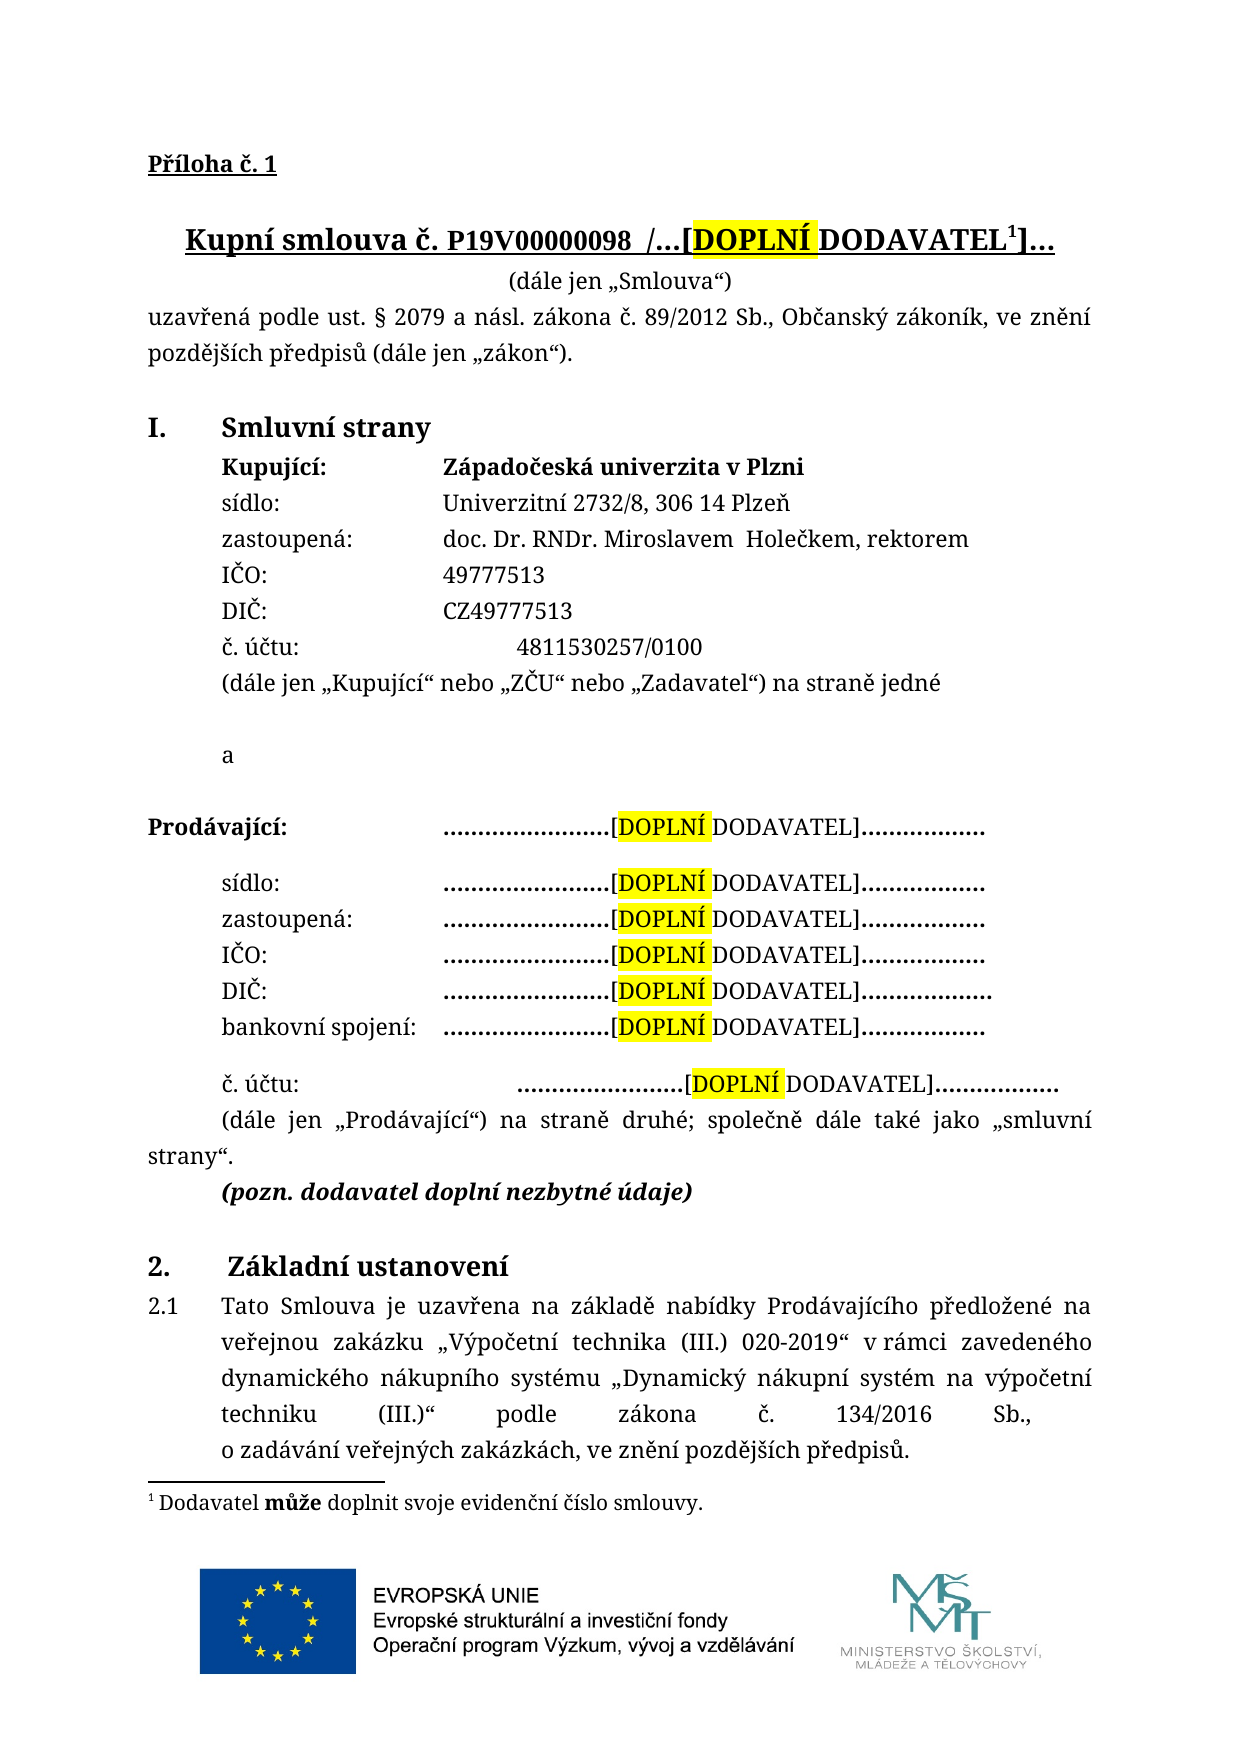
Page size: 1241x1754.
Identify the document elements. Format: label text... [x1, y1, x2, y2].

text (pozn. dodavatel doplní nezbytné údaje) [148, 1176, 1093, 1207]
text (dále jen „Kupující“ nebo „ZČU“ nebo „Zadavatel“) na straně jedné [221, 667, 1093, 698]
text I. Smluvní strany [148, 409, 1093, 446]
text IČO: ……………………[DOPLNÍ DODAVATEL]……………… [221, 939, 618, 971]
text 2.1 Tato Smlouva je uzavřena na základě nabídky Prodávajícího předložené na veřejnou zakázku „Výpočetní technika (III.) 020-2019“ v rámci zavedeného dynamického nákupního systému „Dynamický nákupní systém na výpočetní techniku (III.)“ podle zákona č. 134/2016 Sb., o zadávání veřejných zakázkách, ve znění pozdějších předpisů. [148, 1290, 1093, 1465]
text sídlo: ……………………[DOPLNÍ DODAVATEL]……………… [221, 867, 1093, 899]
text Příloha č. 1 [148, 148, 1093, 179]
text (dále jen „Smlouva“) [148, 265, 1093, 296]
text Kupní smlouva č. P19V00000098 /...[DOPLNÍ DODAVATEL]… [148, 219, 1093, 259]
text DIČ: ……………………[DOPLNÍ DODAVATEL]………………. [221, 975, 618, 1006]
text č. účtu: ……………………[DOPLNÍ DODAVATEL]……………… [785, 1068, 1093, 1099]
text bankovní spojení: ……………………[DOPLNÍ DODAVATEL]……………… [712, 1011, 1093, 1042]
text Prodávající: ……………………[DOPLNÍ DODAVATEL]……………… [148, 811, 618, 842]
text č. účtu: ……………………[DOPLNÍ DODAVATEL]……………… [221, 1068, 692, 1099]
text (dále jen „Prodávající“) na straně druhé; společně dále také jako „smluvní strany“. [148, 1104, 1093, 1171]
text zastoupená: doc. Dr. RNDr. Miroslavem Holečkem, rektorem [221, 523, 1093, 554]
text zastoupená: ……………………[DOPLNÍ DODAVATEL]……………… [221, 903, 618, 934]
picture [147, 1516, 1093, 1726]
text Kupující: Západočeská univerzita v Plzni [221, 451, 1093, 482]
text a [221, 739, 1093, 770]
text IČO: 49777513 [221, 559, 1093, 590]
text sídlo: Univerzitní 2732/8, 306 14 Plzeň [221, 487, 1093, 518]
text 2. Základní ustanovení [148, 1248, 1093, 1284]
text Prodávající: ……………………[DOPLNÍ DODAVATEL]……………… [712, 811, 1093, 842]
text bankovní spojení: ……………………[DOPLNÍ DODAVATEL]……………… [148, 1011, 618, 1042]
text IČO: ……………………[DOPLNÍ DODAVATEL]……………… [712, 939, 1093, 971]
text DIČ: ……………………[DOPLNÍ DODAVATEL]………………. [712, 975, 1093, 1006]
text uzavřená podle ust. § 2079 a násl. zákona č. 89/2012 Sb., Občanský zákoník, ve znění pozdějších předpisů (dále jen „zákon“). [148, 301, 1093, 368]
text č. účtu: 4811530257/0100 [221, 631, 1093, 662]
text zastoupená: ……………………[DOPLNÍ DODAVATEL]……………… [712, 903, 1093, 934]
text DIČ: CZ49777513 [221, 595, 1093, 626]
